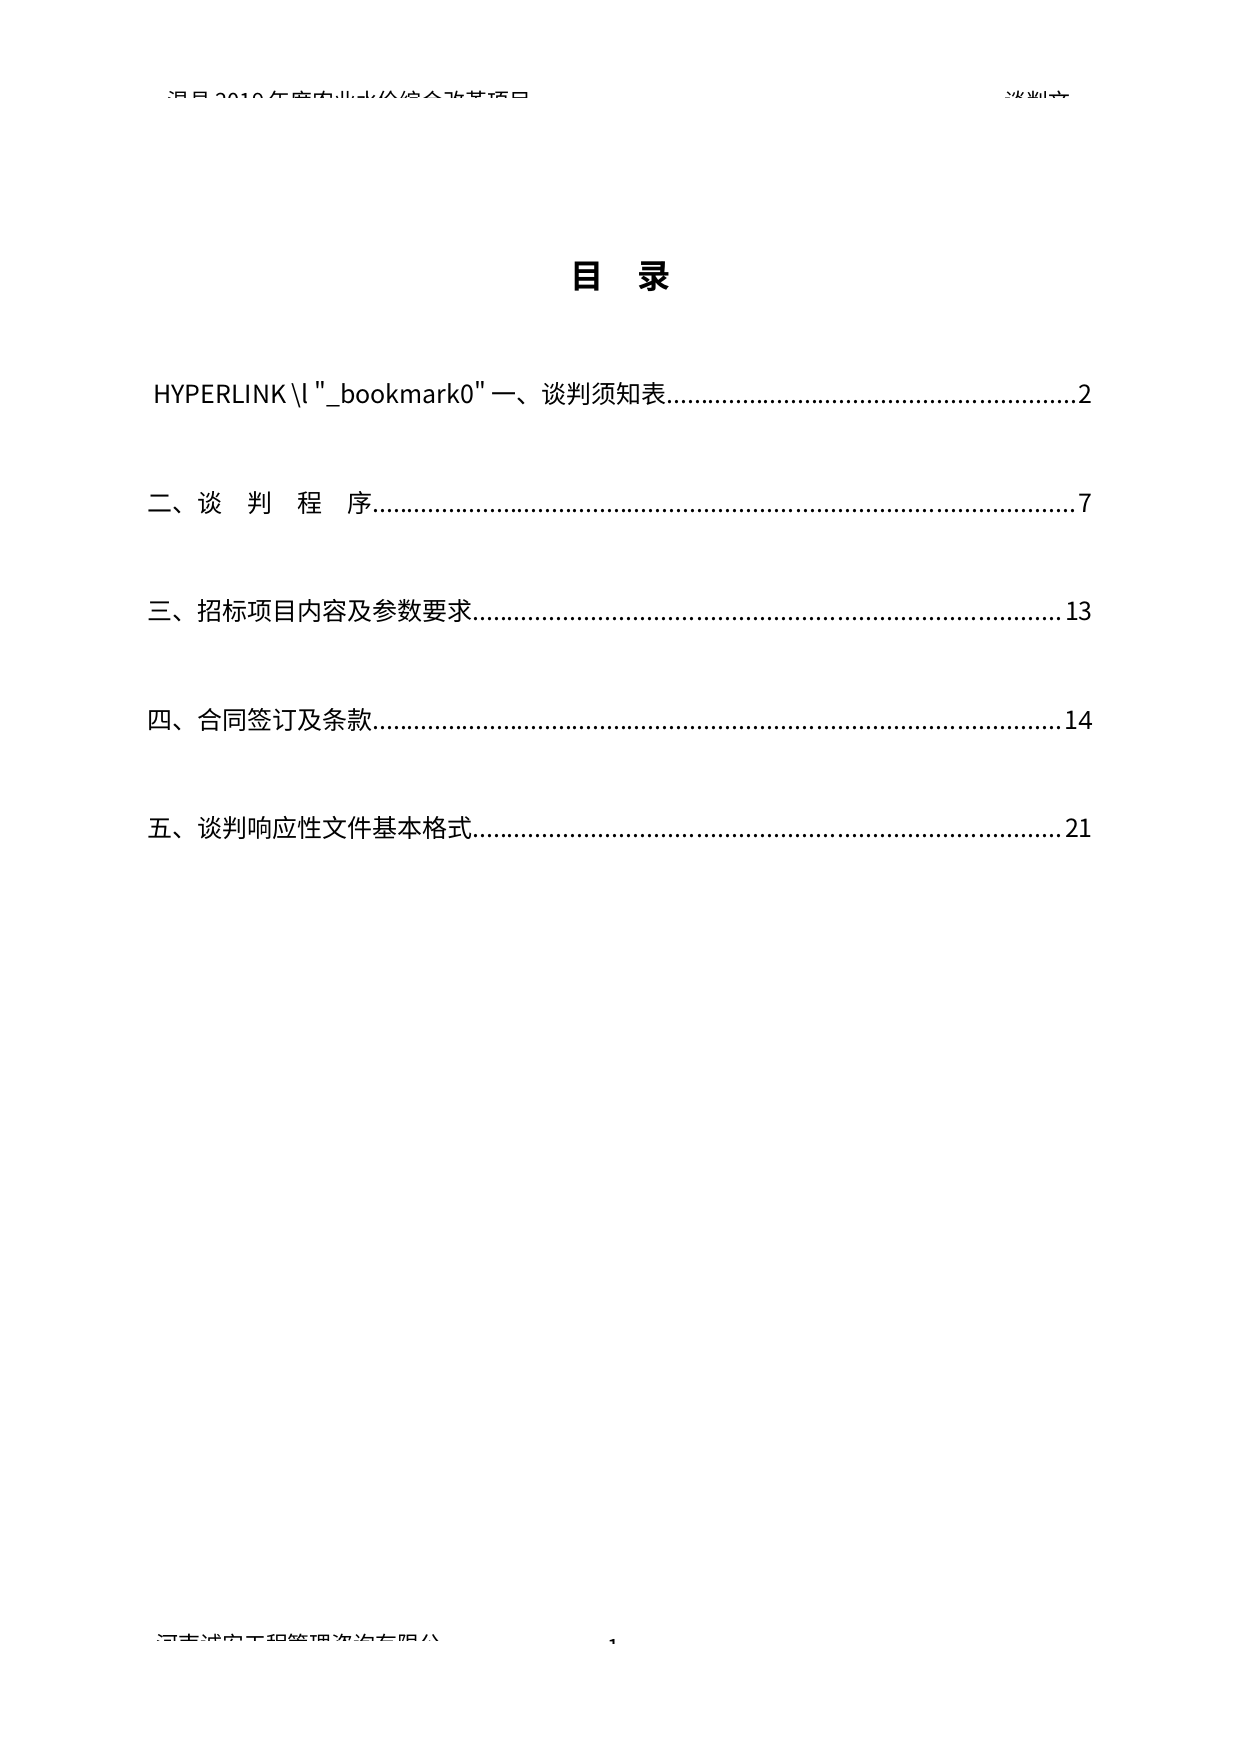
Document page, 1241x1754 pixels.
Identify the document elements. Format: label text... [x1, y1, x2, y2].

subtitle 目 录 [108, 250, 1132, 298]
